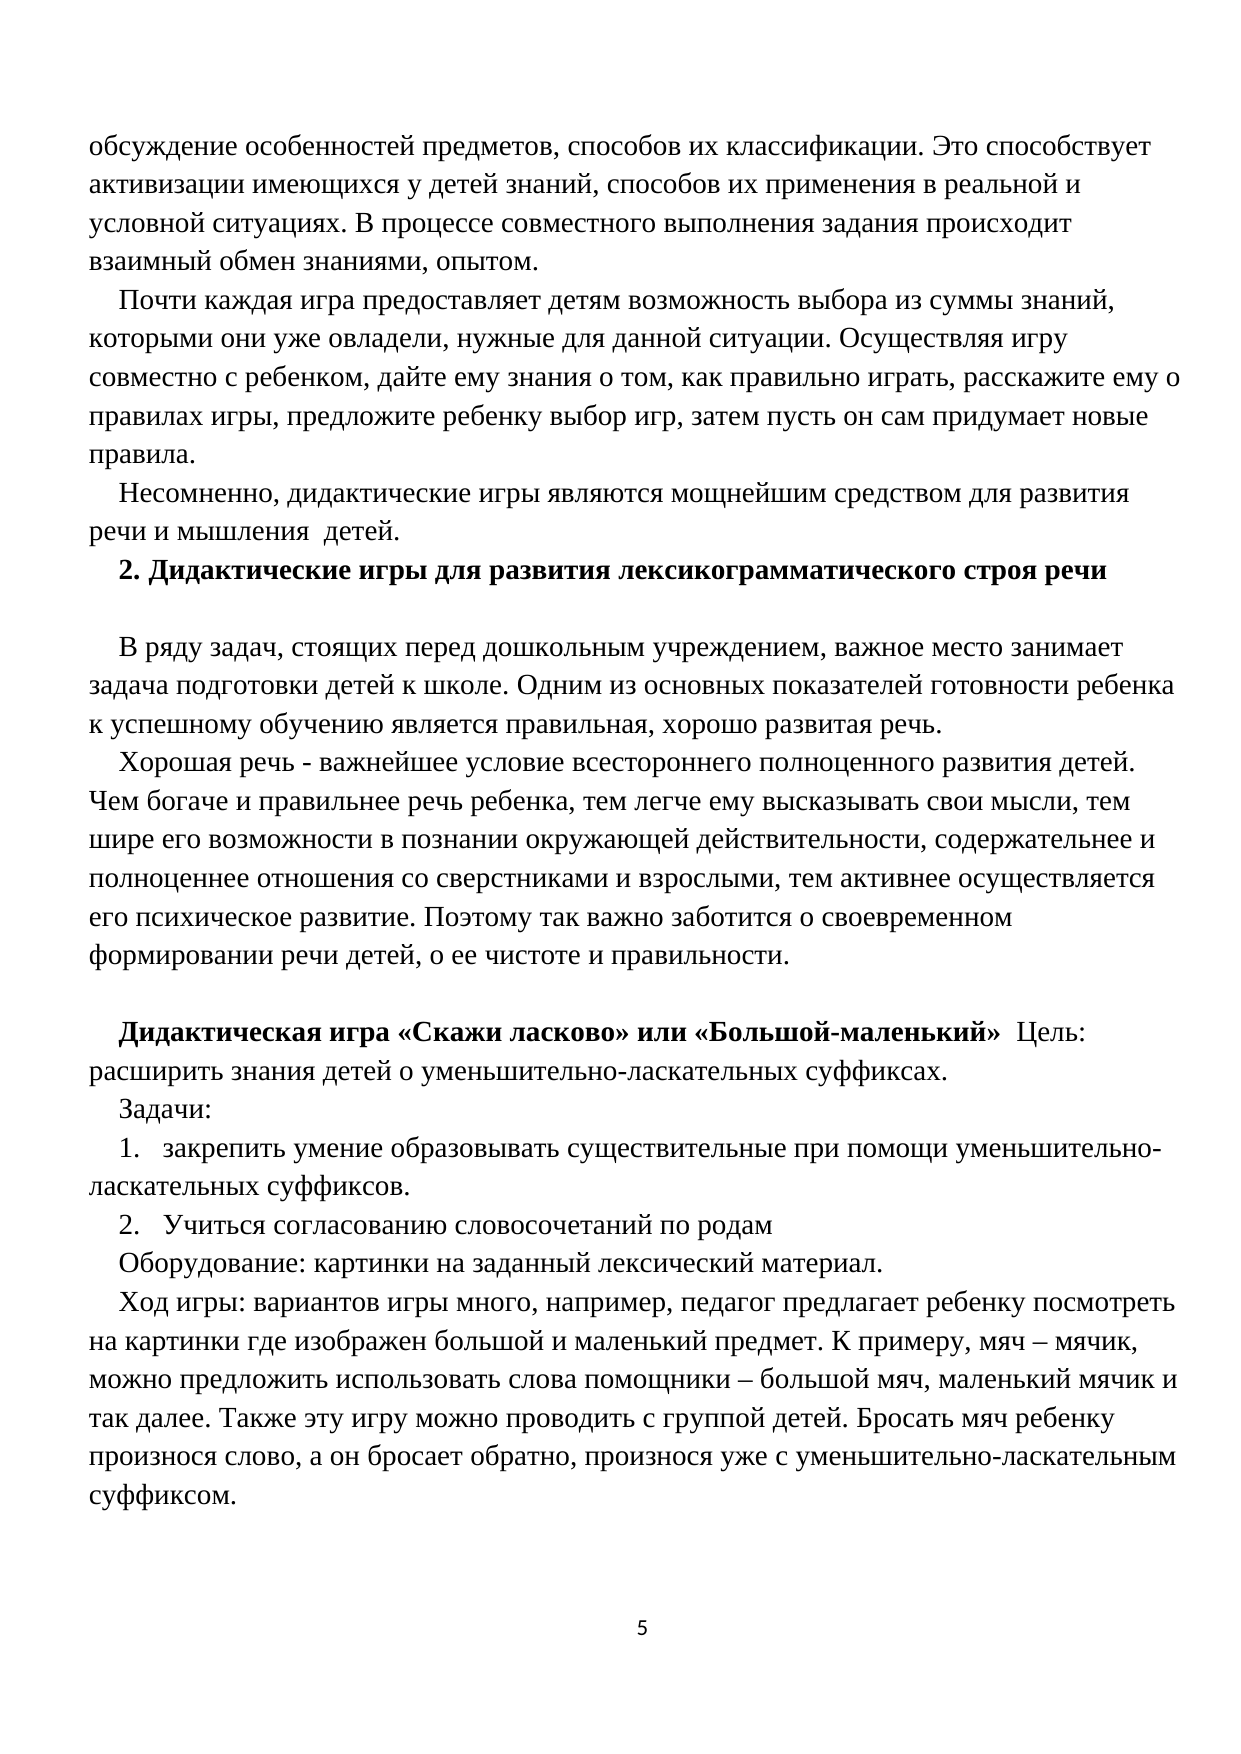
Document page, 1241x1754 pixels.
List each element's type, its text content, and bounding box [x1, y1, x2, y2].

list Учиться согласованию словосочетаний по родам [89, 1207, 1181, 1241]
text Хорошая речь - важнейшее условие всестороннего полноценного развития детей. Чем богаче и правильнее речь ребенка, тем легче ему высказывать свои мысли, тем шире его возможности в познании окружающей действительности, содержательнее и полноценнее отношения со сверстниками и взрослыми, тем активнее осуществляется его психическое развитие. Поэтому так важно заботится о своевременном формировании речи детей, о ее чистоте и правильности. [89, 744, 1181, 971]
text Почти каждая игра предоставляет детям возможность выбора из суммы знаний, которыми они уже овладели, нужные для данной ситуации. Осуществляя игру совместно с ребенком, дайте ему знания о том, как правильно играть, расскажите ему о правилах игры, предложите ребенку выбор игр, затем пусть он сам придумает новые правила. [89, 282, 1181, 470]
text Дидактическая игра «Скажи ласково» или «Большой-маленький» Цель: расширить знания детей о уменьшительно-ласкательных суффиксах. [89, 1014, 1181, 1086]
text Задачи: [89, 1091, 1181, 1125]
text Ход игры: вариантов игры много, например, педагог предлагает ребенку посмотреть на картинки где изображен большой и маленький предмет. К примеру, мяч – мячик, можно предложить использовать слова помощники – большой мяч, маленький мячик и так далее. Также эту игру можно проводить с группой детей. Бросать мяч ребенку произнося слово, а он бросает обратно, произнося уже с уменьшительно-ласкательным суффиксом. [89, 1284, 1181, 1510]
text Несомненно, дидактические игры являются мощнейшим средством для развития речи и мышления детей. [89, 475, 1181, 547]
list закрепить умение образовывать существительные при помощи уменьшительно-ласкательных суффиксов. [89, 1130, 1181, 1202]
text В ряду задач, стоящих перед дошкольным учреждением, важное место занимает задача подготовки детей к школе. Одним из основных показателей готовности ребенка к успешному обучению является правильная, хорошо развитая речь. [89, 629, 1181, 739]
text Оборудование: картинки на заданный лексический материал. [89, 1246, 1181, 1279]
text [89, 128, 1181, 277]
text 2. Дидактические игры для развития лексикограмматического строя речи [89, 552, 1181, 585]
